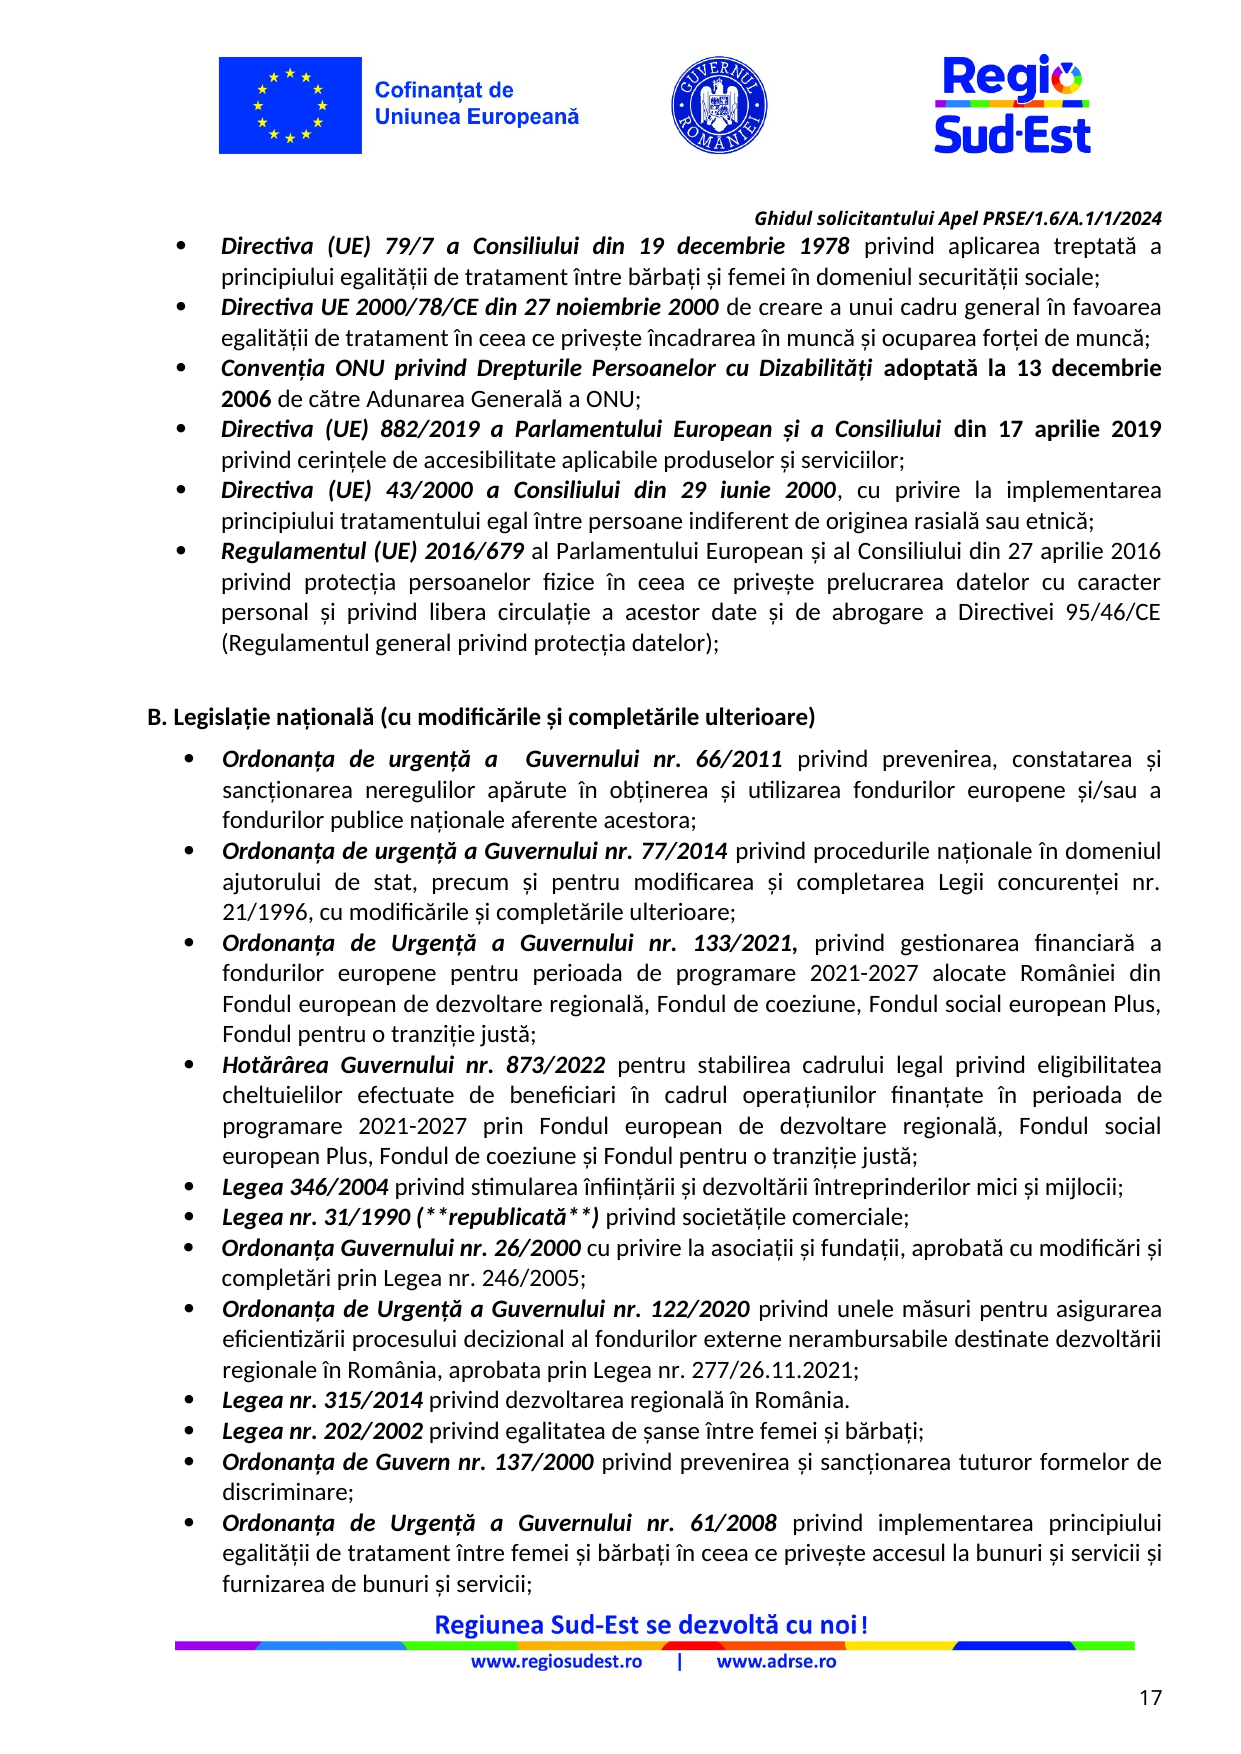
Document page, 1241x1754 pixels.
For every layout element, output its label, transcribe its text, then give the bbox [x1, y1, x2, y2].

picture [175, 1614, 1135, 1671]
list Ordonanța de urgență a Guvernului nr. 66/2011 privind prevenirea, constatarea și sancționarea neregulilor apărute în obținerea și utilizarea fondurilor europene și/sau a fondurilor publice naționale aferente acestora; [184, 744, 1162, 835]
list Ordonanţa Guvernului nr. 26/2000 cu privire la asociaţii şi fundaţii, aprobată cu modificări şi completări prin Legea nr. 246/2005; [184, 1232, 1162, 1293]
list Ordonanța de Urgență a Guvernului nr. 122/2020 privind unele măsuri pentru asigurarea eficientizării procesului decizional al fondurilor externe nerambursabile destinate dezvoltării regionale în România, aprobata prin Legea nr. 277/26.11.2021; [184, 1293, 1162, 1384]
list Legea nr. 315/2014 privind dezvoltarea regională în România. [184, 1384, 1162, 1415]
list Directiva UE 2000/78/CE din 27 noiembrie 2000 de creare a unui cadru general în favoarea egalității de tratament în ceea ce privește încadrarea în muncă și ocuparea forței de muncă; [177, 291, 1162, 352]
list Ordonanța de Urgență a Guvernului nr. 61/2008 privind implementarea principiului egalităţii de tratament între femei şi bărbaţi în ceea ce priveşte accesul la bunuri şi servicii şi furnizarea de bunuri şi servicii; [184, 1507, 1162, 1598]
list Ordonanța de urgență a Guvernului nr. 77/2014 privind procedurile naționale în domeniul ajutorului de stat, precum și pentru modificarea și completarea Legii concurenței nr. 21/1996, cu modificările și completările ulterioare; [184, 835, 1162, 927]
list Convenția ONU privind Drepturile Persoanelor cu Dizabilități adoptată la 13 decembrie 2006 de către Adunarea Generală a ONU; [177, 352, 1162, 413]
list Regulamentul (UE) 2016/679 al Parlamentului European și al Consiliului din 27 aprilie 2016 privind protecția persoanelor fizice în ceea ce privește prelucrarea datelor cu caracter personal și privind libera circulație a acestor date și de abrogare a Directivei 95/46/CE (Regulamentul general privind protecția datelor); [177, 536, 1162, 658]
list Directiva (UE) 43/2000 a Consiliului din 29 iunie 2000, cu privire la implementarea principiului tratamentului egal între persoane indiferent de originea rasială sau etnică; [177, 474, 1162, 536]
list Directiva (UE) 79/7 a Consiliului din 19 decembrie 1978 privind aplicarea treptată a principiului egalităţii de tratament între bărbaţi şi femei în domeniul securităţii sociale; [177, 230, 1162, 291]
list Hotărârea Guvernului nr. 873/2022 pentru stabilirea cadrului legal privind eligibilitatea cheltuielilor efectuate de beneficiari în cadrul operaţiunilor finanţate în perioada de programare 2021-2027 prin Fondul european de dezvoltare regională, Fondul social european Plus, Fondul de coeziune şi Fondul pentru o tranziţie justă; [184, 1049, 1162, 1171]
list Legea 346/2004 privind stimularea înființării și dezvoltării întreprinderilor mici și mijlocii; [184, 1171, 1162, 1201]
list Ordonanța de Guvern nr. 137/2000 privind prevenirea şi sancţionarea tuturor formelor de discriminare; [184, 1446, 1162, 1507]
text B. Legislaţie naţională (cu modificările și completările ulterioare) [147, 701, 1162, 731]
list Legea nr. 31/1990 (**republicată**) privind societăţile comerciale; [184, 1201, 1162, 1232]
list Directiva (UE) 882/2019 a Parlamentului European și a Consiliului din 17 aprilie 2019 privind cerințele de accesibilitate aplicabile produselor și serviciilor; [177, 413, 1162, 474]
picture [218, 54, 1091, 155]
list Ordonanța de Urgență a Guvernului nr. 133/2021, privind gestionarea financiară a fondurilor europene pentru perioada de programare 2021-2027 alocate României din Fondul european de dezvoltare regională, Fondul de coeziune, Fondul social european Plus, Fondul pentru o tranziție justă; [184, 927, 1162, 1049]
list Legea nr. 202/2002 privind egalitatea de şanse între femei şi bărbaţi; [184, 1415, 1162, 1446]
